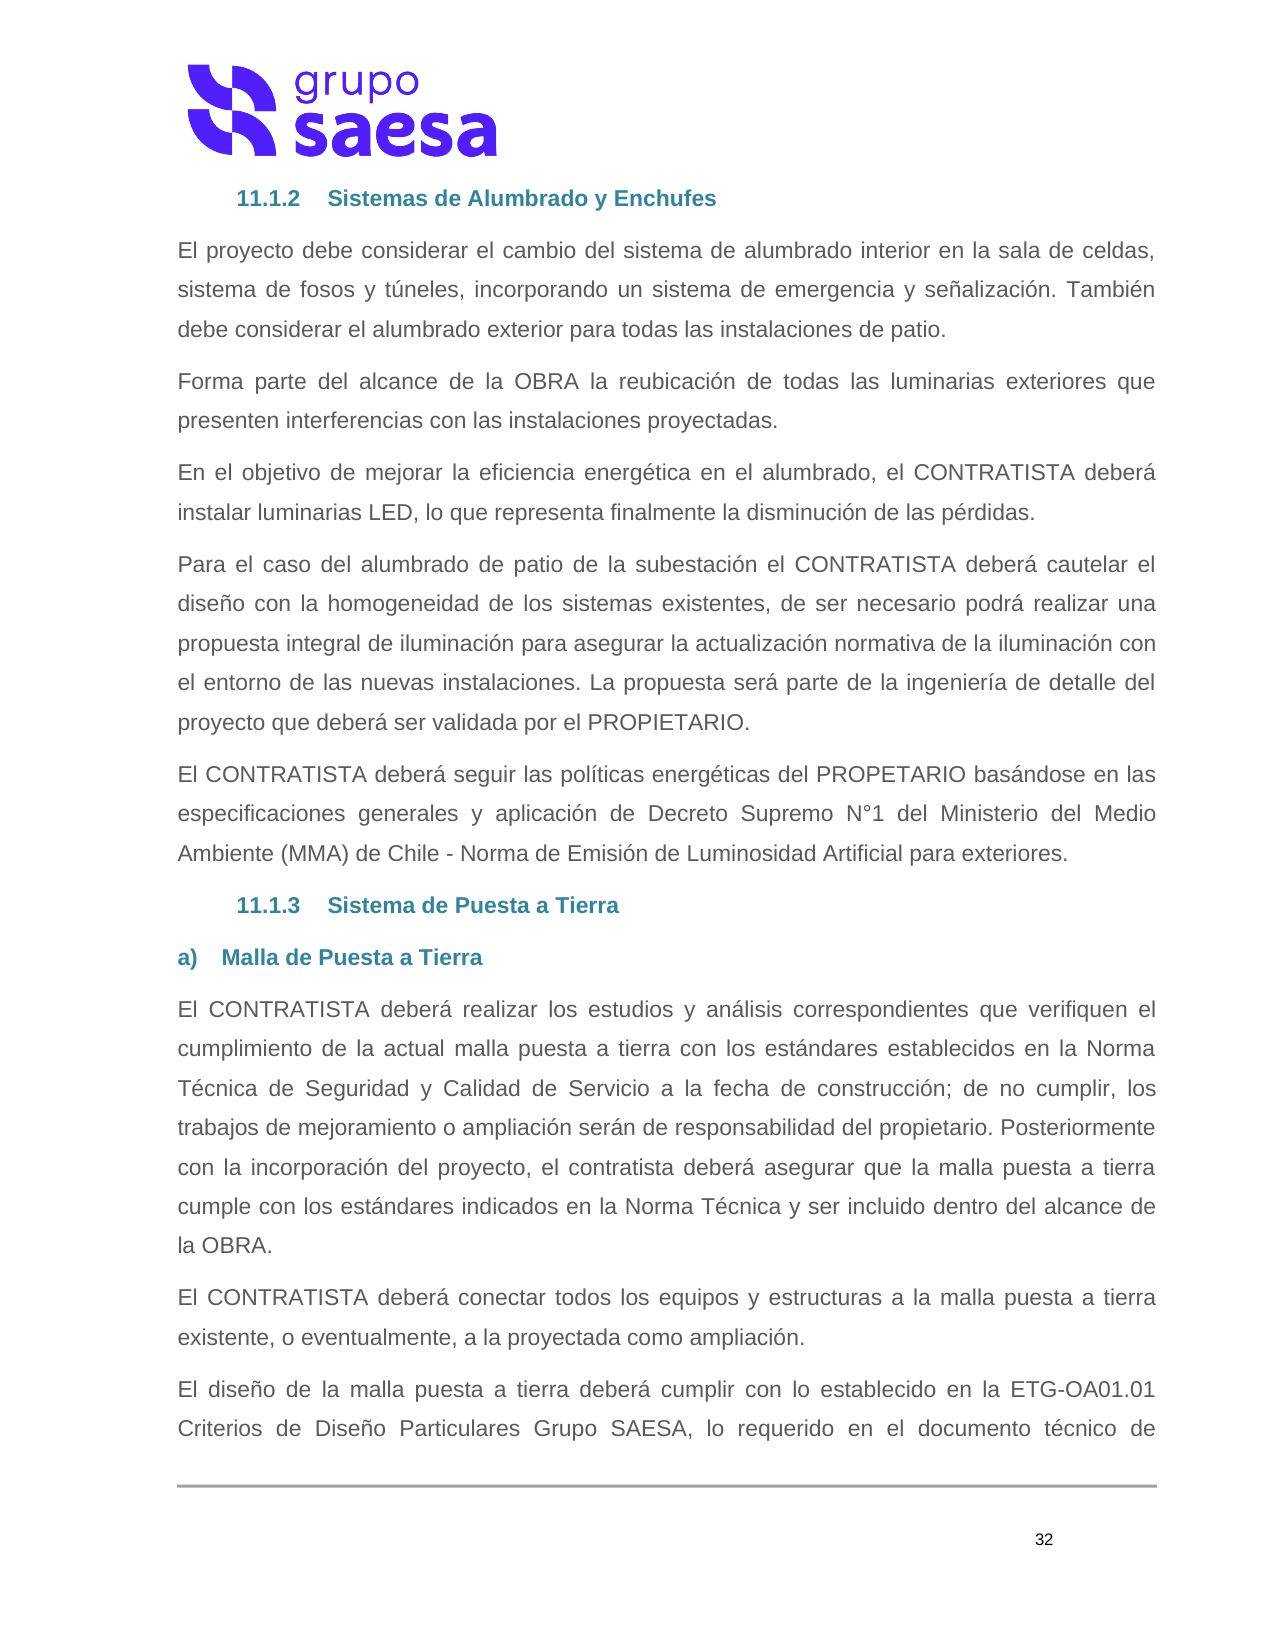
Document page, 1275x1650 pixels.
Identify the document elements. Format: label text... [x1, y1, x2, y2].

text Para el caso del alumbrado de patio de la subestación el CONTRATISTA deberá cautelar el diseño con la homogeneidad de los sistemas existentes, de ser necesario podrá realizar una propuesta integral de iluminación para asegurar la actualización normativa de la iluminación con el entorno de las nuevas instalaciones. La propuesta será parte de la ingeniería de detalle del proyecto que deberá ser validada por el PROPIETARIO. [177, 551, 1157, 735]
text En el objetivo de mejorar la eficiencia energética en el alumbrado, el CONTRATISTA deberá instalar luminarias LED, lo que representa finalmente la disminución de las pérdidas. [177, 459, 1157, 525]
picture [177, 56, 506, 160]
text El CONTRATISTA deberá realizar los estudios y análisis correspondientes que verifiquen el cumplimiento de la actual malla puesta a tierra con los estándares establecidos en la Norma Técnica de Seguridad y Calidad de Servicio a la fecha de construcción; de no cumplir, los trabajos de mejoramiento o ampliación serán de responsabilidad del propietario. Posteriormente con la incorporación del proyecto, el contratista deberá asegurar que la malla puesta a tierra cumple con los estándares indicados en la Norma Técnica y ser incluido dentro del alcance de la OBRA. [177, 996, 1157, 1259]
text El CONTRATISTA deberá conectar todos los equipos y estructuras a la malla puesta a tierra existente, o eventualmente, a la proyectada como ampliación. [177, 1284, 1157, 1350]
subtitle Sistemas de Alumbrado y Enchufes [236, 185, 1157, 211]
text Forma parte del alcance de la OBRA la reubicación de todas las luminarias exteriores que presenten interferencias con las instalaciones proyectadas. [177, 368, 1157, 434]
subtitle Malla de Puesta a Tierra [177, 943, 1157, 970]
subtitle Sistema de Puesta a Tierra [236, 892, 1157, 918]
text El proyecto debe considerar el cambio del sistema de alumbrado interior en la sala de celdas, sistema de fosos y túneles, incorporando un sistema de emergencia y señalización. También debe considerar el alumbrado exterior para todas las instalaciones de patio. [177, 237, 1157, 342]
text El CONTRATISTA deberá seguir las políticas energéticas del PROPETARIO basándose en las especificaciones generales y aplicación de Decreto Supremo N°1 del Ministerio del Medio Ambiente (MMA) de Chile - Norma de Emisión de Luminosidad Artificial para exteriores. [177, 761, 1157, 866]
